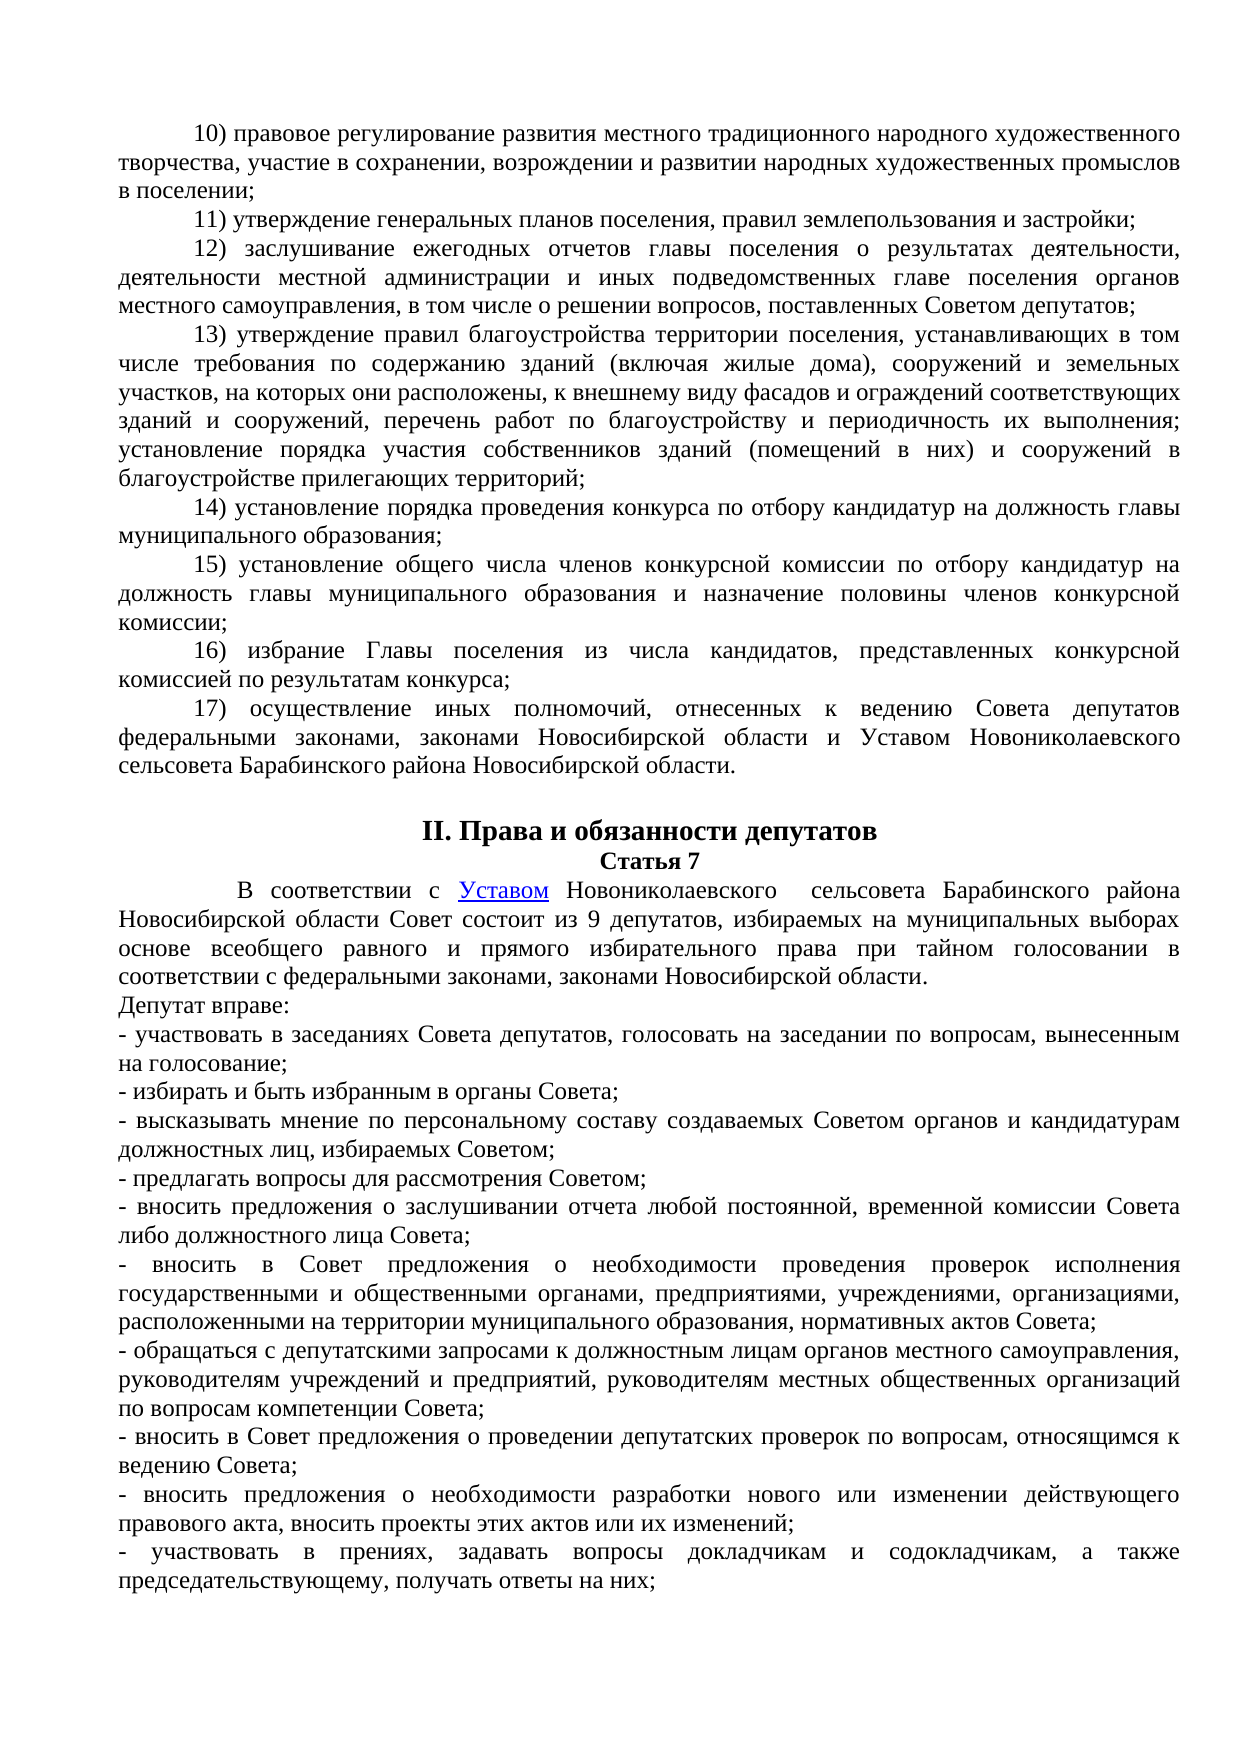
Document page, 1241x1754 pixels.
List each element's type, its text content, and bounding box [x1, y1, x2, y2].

text - вносить в Совет предложения о необходимости проведения проверок исполнения государственными и общественными органами, предприятиями, учреждениями, организациями, расположенными на территории муниципального образования, нормативных актов Совета; [118, 1249, 1181, 1335]
text 16) избрание Главы поселения из числа кандидатов, представленных конкурсной комиссией по результатам конкурса; [118, 636, 1181, 693]
text 11) утверждение генеральных планов поселения, правил землепользования и застройки; [118, 204, 1181, 233]
text 13) утверждение правил благоустройства территории поселения, устанавливающих в том числе требования по содержанию зданий (включая жилые дома), сооружений и земельных участков, на которых они расположены, к внешнему виду фасадов и ограждений соответствующих зданий и сооружений, перечень работ по благоустройству и периодичность их выполнения; установление порядка участия собственников зданий (помещений в них) и сооружений в благоустройстве прилегающих территорий; [118, 319, 1181, 492]
text В соответствии с Уставом Новониколаевского сельсовета Барабинского района Новосибирской области Совет состоит из 9 депутатов, избираемых на муниципальных выборах основе всеобщего равного и прямого избирательного права при тайном голосовании в соответствии с федеральными законами, законами Новосибирской области. [118, 875, 1181, 990]
text Статья 7 [118, 846, 1181, 875]
text 10) правовое регулирование развития местного традиционного народного художественного творчества, участие в сохранении, возрождении и развитии народных художественных промыслов в поселении; [118, 118, 1181, 204]
text - вносить предложения о необходимости разработки нового или изменении действующего правового акта, вносить проекты этих актов или их изменений; [118, 1479, 1181, 1536]
text - вносить в Совет предложения о проведении депутатских проверок по вопросам, относящимся к ведению Совета; [118, 1421, 1181, 1479]
text 12) заслушивание ежегодных отчетов главы поселения о результатах деятельности, деятельности местной администрации и иных подведомственных главе поселения органов местного самоуправления, в том числе о решении вопросов, поставленных Советом депутатов; [118, 233, 1181, 319]
text II. Права и обязанности депутатов [118, 813, 1181, 846]
text Депутат вправе: [118, 990, 1181, 1019]
text - избирать и быть избранным в органы Совета; [118, 1076, 1181, 1105]
text - участвовать в прениях, задавать вопросы докладчикам и содокладчикам, а также председательствующему, получать ответы на них; [118, 1536, 1181, 1594]
text 17) осуществление иных полномочий, отнесенных к ведению Совета депутатов федеральными законами, законами Новосибирской области и Уставом Новониколаевского сельсовета Барабинского района Новосибирской области. [118, 693, 1181, 779]
text 14) установление порядка проведения конкурса по отбору кандидатур на должность главы муниципального образования; [118, 492, 1181, 549]
text - вносить предложения о заслушивании отчета любой постоянной, временной комиссии Совета либо должностного лица Совета; [118, 1191, 1181, 1249]
text - обращаться с депутатскими запросами к должностным лицам органов местного самоуправления, руководителям учреждений и предприятий, руководителям местных общественных организаций по вопросам компетенции Совета; [118, 1335, 1181, 1421]
text 15) установление общего числа членов конкурсной комиссии по отбору кандидатур на должность главы муниципального образования и назначение половины членов конкурсной комиссии; [118, 549, 1181, 636]
text - предлагать вопросы для рассмотрения Советом; [118, 1163, 1181, 1191]
text - высказывать мнение по персональному составу создаваемых Советом органов и кандидатурам должностных лиц, избираемых Советом; [118, 1105, 1181, 1163]
text - участвовать в заседаниях Совета депутатов, голосовать на заседании по вопросам, вынесенным на голосование; [118, 1019, 1181, 1076]
